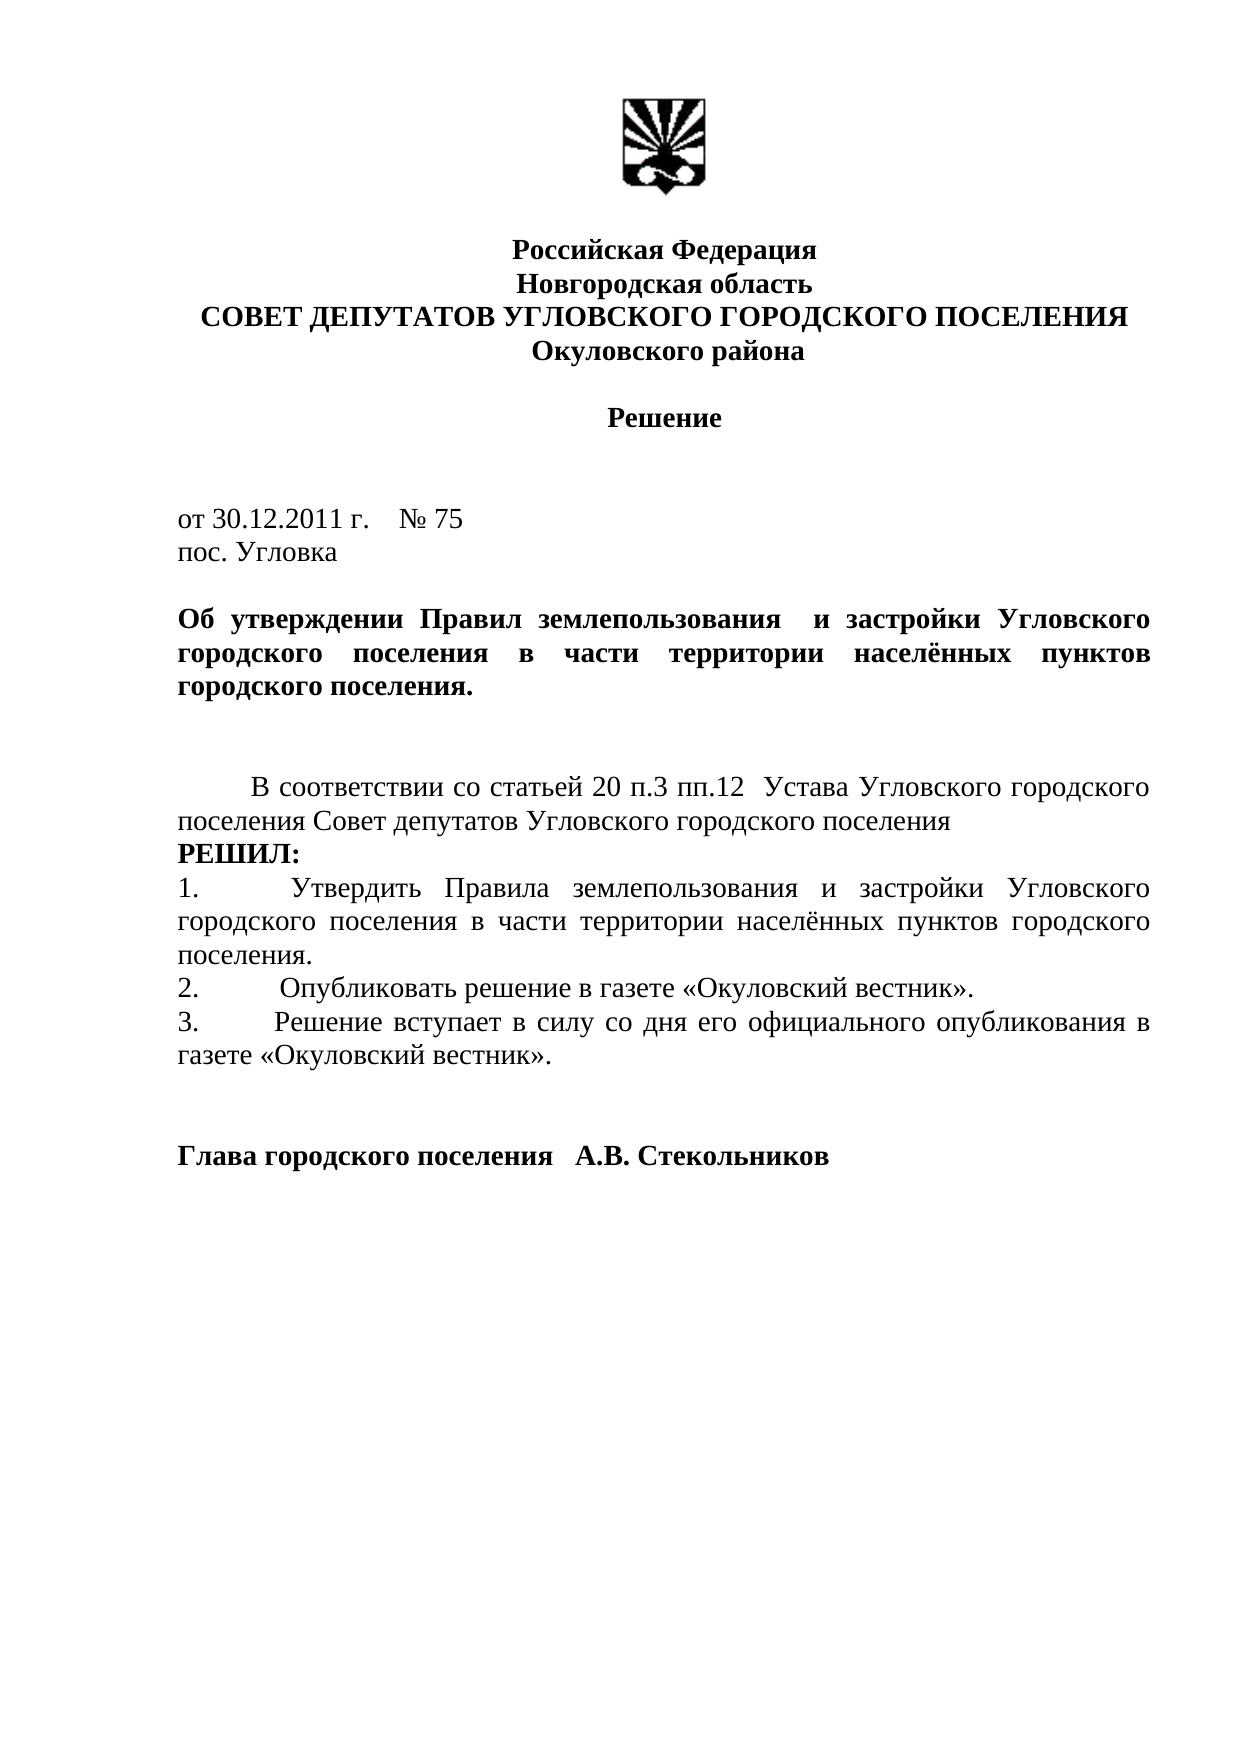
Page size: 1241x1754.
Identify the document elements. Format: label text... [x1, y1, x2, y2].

text пос. Угловка [177, 534, 1152, 568]
picture [616, 92, 713, 199]
text 3. Решение вступает в силу со дня его официального опубликования в газете «Окуловский вестник». [177, 1004, 1152, 1071]
text 2. Опубликовать решение в газете «Окуловский вестник». [177, 970, 1152, 1004]
text от 30.12.2011 г. № 75 [177, 501, 1152, 534]
text Об утверждении Правил землепользования и застройки Угловского городского поселения в части территории населённых пунктов городского поселения. [177, 601, 1152, 702]
text Решение [177, 400, 1152, 434]
text В соответствии со статьей 20 п.3 пп.12 Устава Угловского городского поселения Совет депутатов Угловского городского поселения [177, 769, 1152, 836]
text Новгородская область [177, 266, 1152, 299]
text Глава городского поселения А.В. Стекольников [177, 1138, 1152, 1172]
text Российская Федерация [177, 232, 1152, 266]
text Окуловского района [177, 333, 1152, 367]
text СОВЕТ ДЕПУТАТОВ УГЛОВСКОГО ГОРОДСКОГО ПОСЕЛЕНИЯ [177, 299, 1152, 333]
text 1. Утвердить Правила землепользования и застройки Угловского городского поселения в части территории населённых пунктов городского поселения. [177, 870, 1152, 970]
text РЕШИЛ: [177, 836, 1152, 870]
